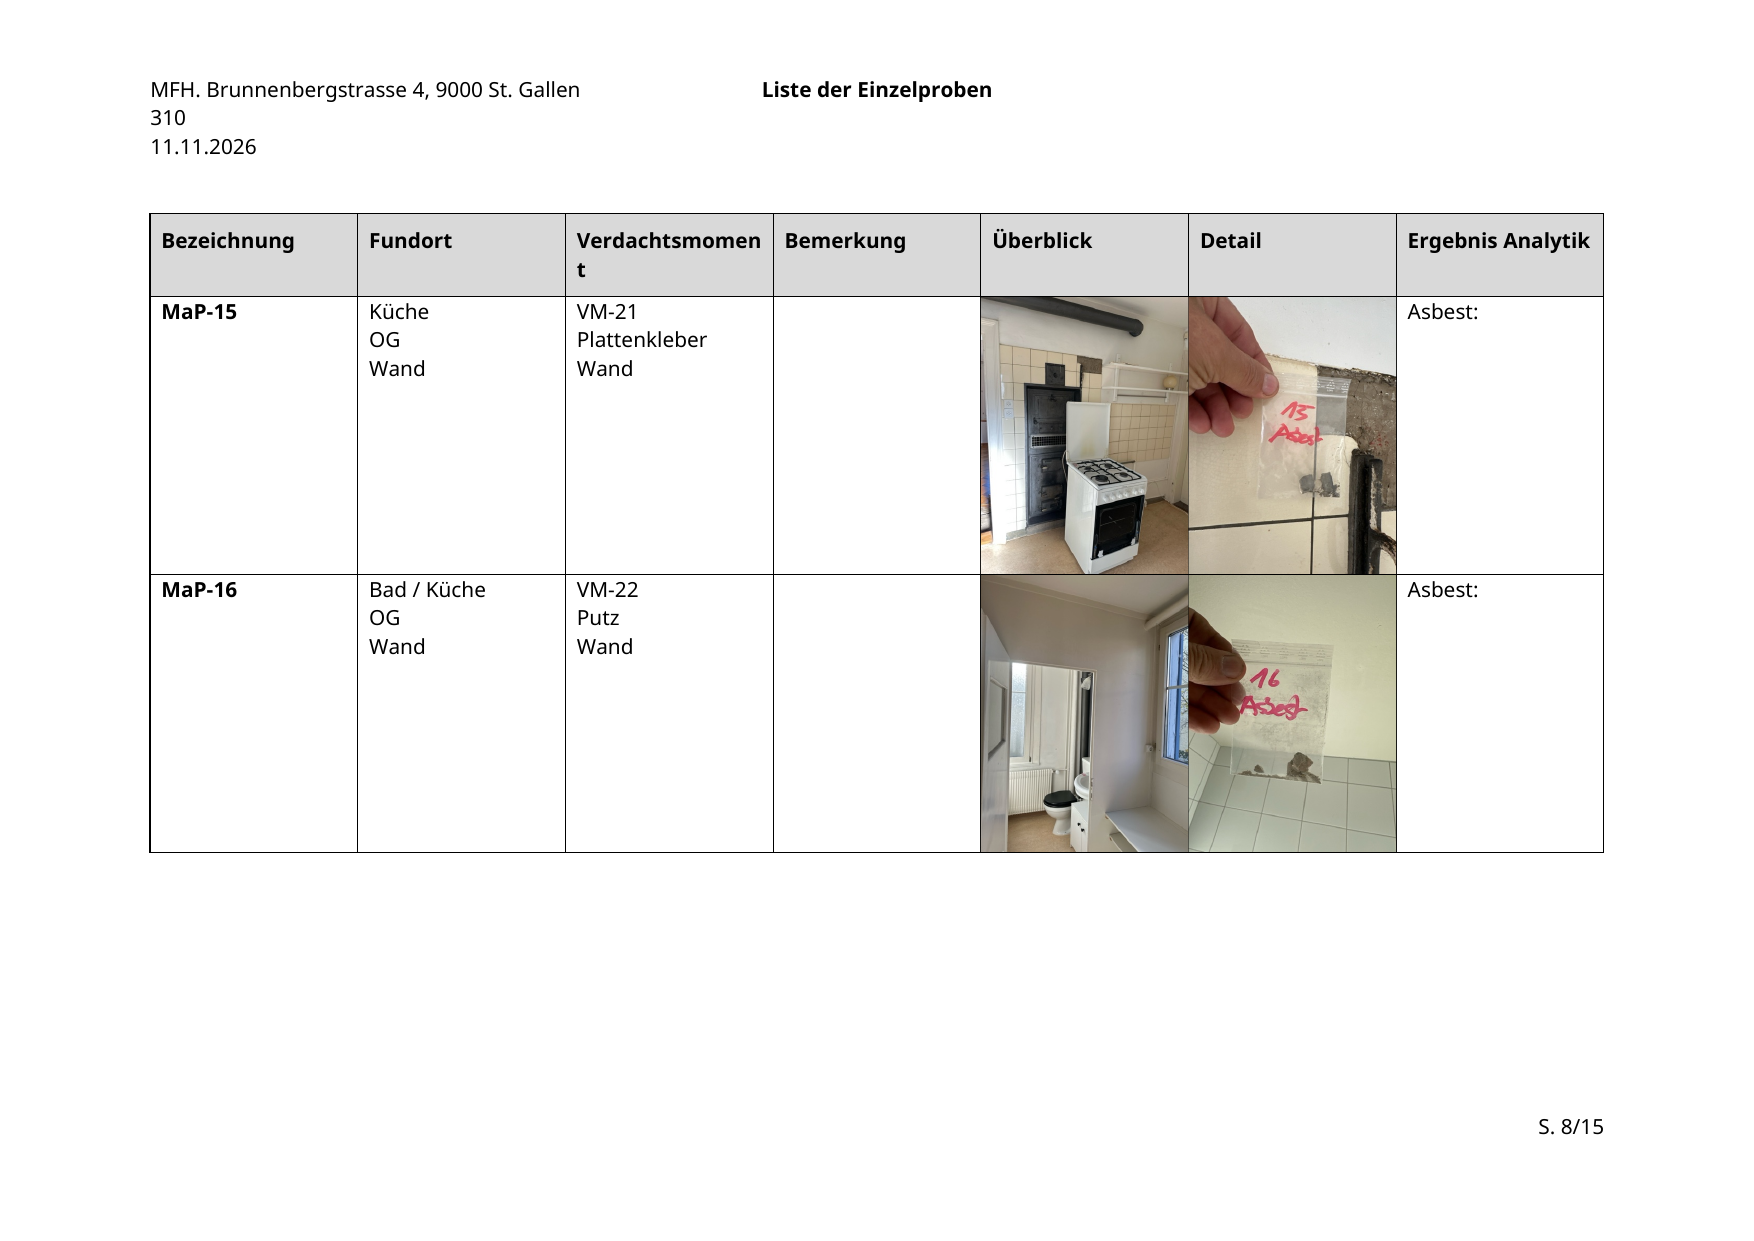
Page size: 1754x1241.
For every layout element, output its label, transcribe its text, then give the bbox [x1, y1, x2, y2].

table_cell VM-22 Putz Wand [566, 575, 773, 852]
table_cell Asbest: [1397, 575, 1603, 852]
table_cell MaP-16 [151, 575, 357, 852]
table_cell [774, 575, 980, 852]
table_cell [774, 297, 980, 574]
table_cell Bad / Küche OG Wand [358, 575, 565, 852]
table_header Verdachtsmoment [566, 214, 773, 296]
table_cell Asbest: [1397, 297, 1603, 574]
table_header Fundort [358, 214, 565, 296]
table_header Detail [1189, 214, 1396, 296]
table_header Ergebnis Analytik [1397, 214, 1603, 296]
picture [980, 575, 1397, 852]
table_cell MaP-15 [151, 297, 357, 574]
table_header Überblick [981, 214, 1188, 296]
table_header Bezeichnung [151, 214, 357, 296]
table_cell Küche OG Wand [358, 297, 565, 574]
picture [980, 297, 1397, 574]
table_header Bemerkung [774, 214, 980, 296]
table_cell VM-21 Plattenkleber Wand [566, 297, 773, 574]
